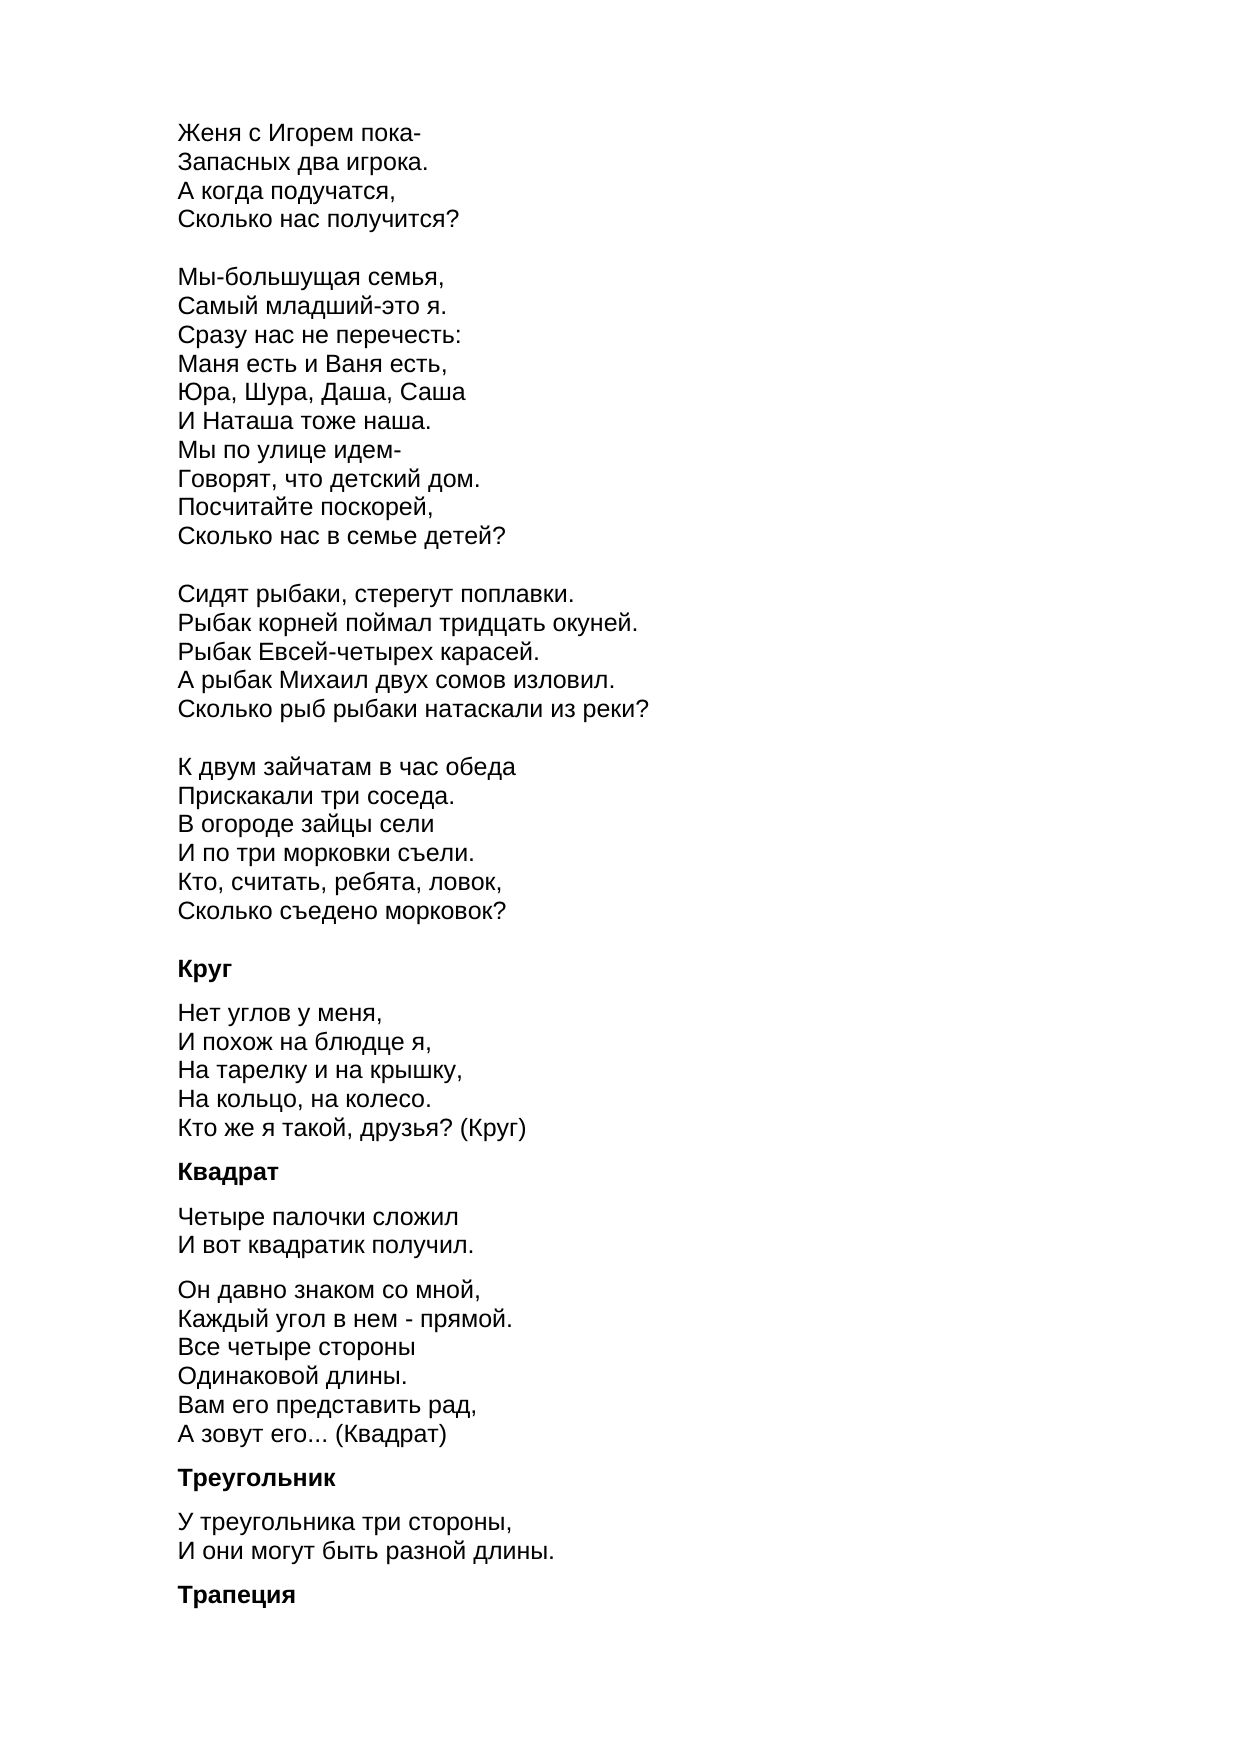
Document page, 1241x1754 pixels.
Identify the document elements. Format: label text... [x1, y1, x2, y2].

text Квадрат [177, 1157, 1152, 1186]
text К двум зайчатам в час обеда Прискакали три соседа. В огороде зайцы сели И по три морковки съели. Кто, считать, ребята, ловок, Сколько съедено морковок? [177, 752, 1152, 924]
text Треугольник [177, 1463, 1152, 1492]
text Нет углов у меня, И похож на блюдце я, На тарелку и на крышку, На кольцо, на колесо. Кто же я такой, друзья? (Круг) [177, 998, 1152, 1142]
text Трапеция [177, 1580, 1152, 1609]
text Четыре палочки сложил И вот квадратик получил. [177, 1202, 1152, 1259]
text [177, 118, 1152, 233]
text Сидят рыбаки, стерегут поплавки. Рыбак корней поймал тридцать окуней. Рыбак Евсей-четырех карасей. А рыбак Михаил двух сомов изловил. Сколько рыб рыбаки натаскали из реки? [177, 579, 1152, 723]
text Мы-большущая семья, Самый младший-это я. Сразу нас не перечесть: Маня есть и Ваня есть, Юра, Шура, Даша, Саша И Наташа тоже наша. Мы по улице идем- Говорят, что детский дом. Посчитайте поскорей, Сколько нас в семье детей? [177, 262, 1152, 550]
text Круг [177, 953, 1152, 982]
text Он давно знаком со мной, Каждый угол в нем - прямой. Все четыре стороны Одинаковой длины. Вам его представить рад, А зовут его... (Квадрат) [177, 1275, 1152, 1447]
text У треугольника три стороны, И они могут быть разной длины. [177, 1507, 1152, 1565]
